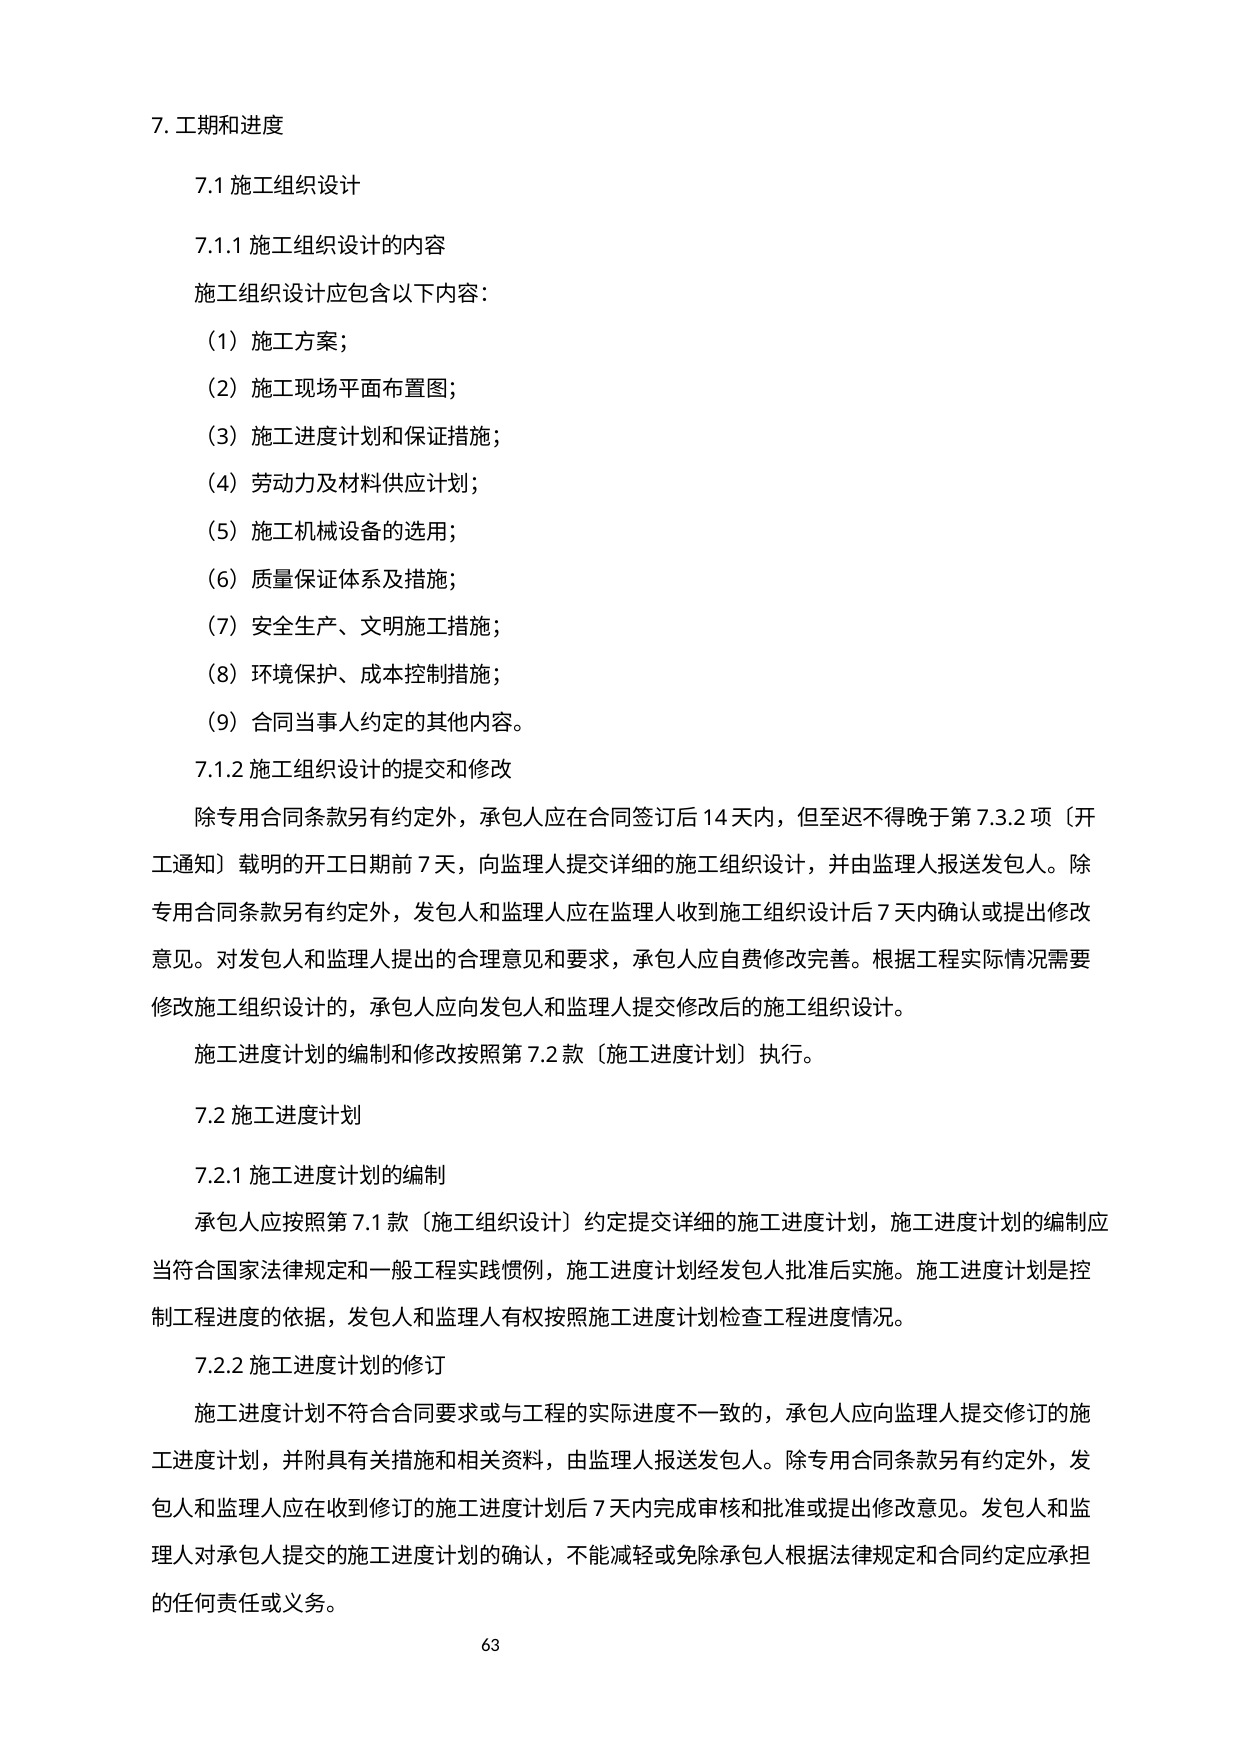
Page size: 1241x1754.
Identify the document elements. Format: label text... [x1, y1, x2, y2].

text 施工组织设计应包含以下内容： [151, 276, 1111, 308]
subtitle 7.2 施工进度计划 [151, 1098, 1111, 1129]
text （6）质量保证体系及措施； [151, 562, 1111, 593]
text （5）施工机械设备的选用； [151, 514, 1111, 546]
text 7.1.1 施工组织设计的内容 [151, 228, 1111, 260]
text 施工进度计划不符合合同要求或与工程的实际进度不一致的，承包人应向监理人提交修订的施工进度计划，并附具有关措施和相关资料，由监理人报送发包人。除专用合同条款另有约定外，发包人和监理人应在收到修订的施工进度计划后7天内完成审核和批准或提出修改意见。发包人和监理人对承包人提交的施工进度计划的确认，不能减轻或免除承包人根据法律规定和合同约定应承担的任何责任或义务。 [151, 1396, 1111, 1617]
text （3）施工进度计划和保证措施； [151, 419, 1111, 451]
text 7.2.1 施工进度计划的编制 [151, 1158, 1111, 1189]
text 除专用合同条款另有约定外，承包人应在合同签订后14天内，但至迟不得晚于第7.3.2项〔开工通知〕载明的开工日期前7天，向监理人提交详细的施工组织设计，并由监理人报送发包人。除专用合同条款另有约定外，发包人和监理人应在监理人收到施工组织设计后7天内确认或提出修改意见。对发包人和监理人提出的合理意见和要求，承包人应自费修改完善。根据工程实际情况需要修改施工组织设计的，承包人应向发包人和监理人提交修改后的施工组织设计。 [151, 800, 1111, 1022]
text 7.1.2 施工组织设计的提交和修改 [151, 752, 1111, 784]
text 承包人应按照第7.1款〔施工组织设计〕约定提交详细的施工进度计划，施工进度计划的编制应当符合国家法律规定和一般工程实践惯例，施工进度计划经发包人批准后实施。施工进度计划是控制工程进度的依据，发包人和监理人有权按照施工进度计划检查工程进度情况。 [151, 1205, 1111, 1332]
text （8）环境保护、成本控制措施； [151, 657, 1111, 689]
text 7.2.2 施工进度计划的修订 [151, 1348, 1111, 1380]
text （4）劳动力及材料供应计划； [151, 466, 1111, 498]
text 施工进度计划的编制和修改按照第7.2款〔施工进度计划〕执行。 [151, 1037, 1111, 1069]
text （9）合同当事人约定的其他内容。 [151, 704, 1111, 736]
subtitle 7. 工期和进度 [151, 108, 1111, 140]
text （7）安全生产、文明施工措施； [151, 609, 1111, 641]
subtitle 7.1施工组织设计 [151, 168, 1111, 200]
text （2）施工现场平面布置图； [151, 371, 1111, 403]
text （1）施工方案； [151, 324, 1111, 355]
